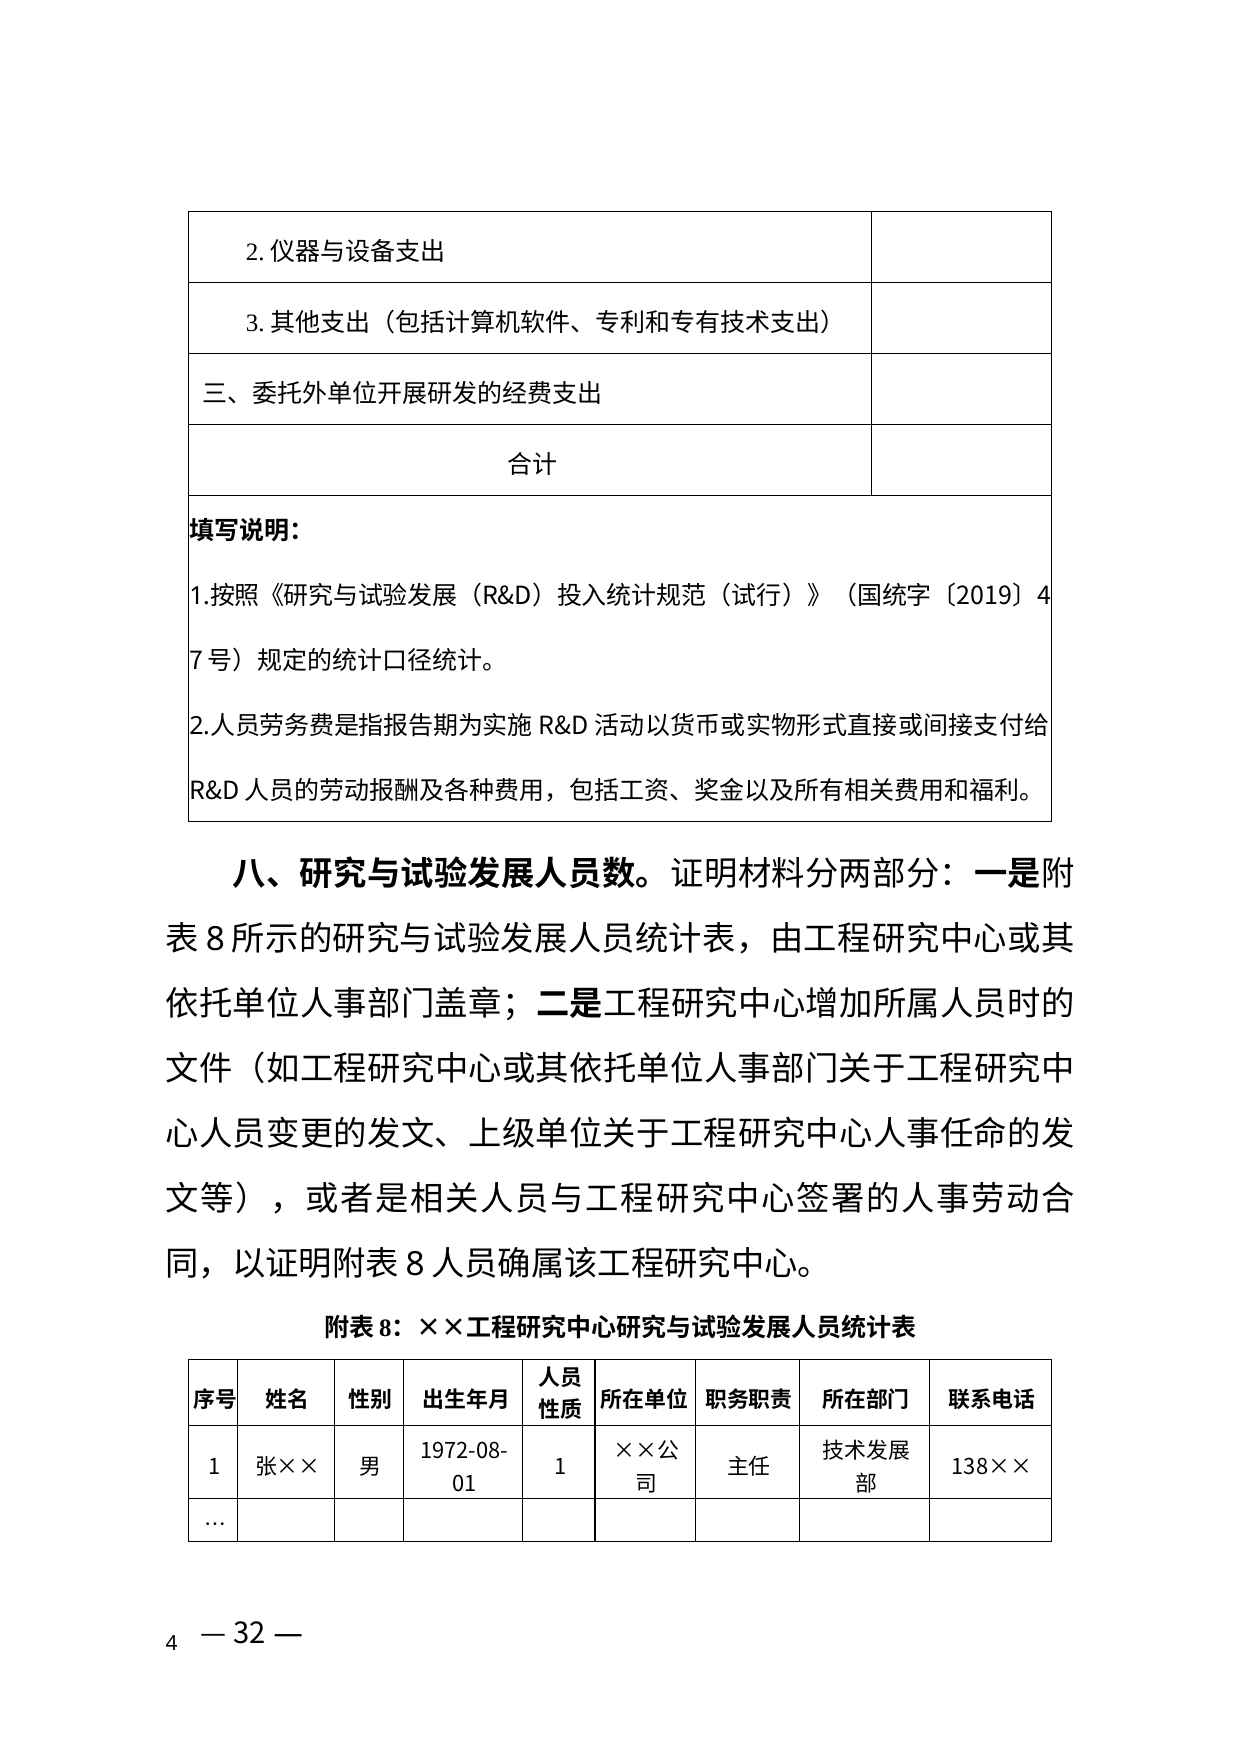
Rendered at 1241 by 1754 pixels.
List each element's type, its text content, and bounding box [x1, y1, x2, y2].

table_cell 1 [189, 1426, 237, 1498]
table_cell [238, 1499, 334, 1541]
table_cell [872, 212, 1051, 282]
table_header 序号 [189, 1360, 237, 1424]
table_header 姓名 [238, 1360, 334, 1424]
table_cell [404, 1499, 522, 1541]
table_cell … [189, 1499, 237, 1541]
table_header 职务职责 [696, 1360, 799, 1424]
table_cell 2. 仪器与设备支出 [189, 212, 871, 282]
table_cell [335, 1499, 403, 1541]
table_header 所在单位 [596, 1360, 695, 1424]
table_cell 3. 其他支出（包括计算机软件、专利和专有技术支出） [189, 283, 871, 353]
table_cell [872, 425, 1051, 495]
table_header 所在部门 [800, 1360, 929, 1424]
table_header 出生年月 [404, 1360, 522, 1424]
table_cell [872, 283, 1051, 353]
table_cell [930, 1499, 1051, 1541]
table_cell [800, 1499, 929, 1541]
table_cell 138×× [930, 1426, 1051, 1498]
list 八、研究与试验发展人员数。证明材料分两部分：一是附表8所示的研究与试验发展人员统计表，由工程研究中心或其依托单位人事部门盖章；二是工程研究中心增加所属人员时的文件（如工程研究中心或其依托单位人事部门关于工程研究中心人员变更的发文、上级单位关于工程研究中心人事任命的发文等），或者是相关人员与工程研究中心签署的人事劳动合同，以证明附表8人员确属该工程研究中心。 [165, 838, 1075, 1293]
table_cell 张×× [238, 1426, 334, 1498]
text 附表8：××工程研究中心研究与试验发展人员统计表 [165, 1293, 1075, 1358]
table_header 人员性质 [523, 1360, 594, 1424]
table_header 联系电话 [930, 1360, 1051, 1424]
table_cell 男 [335, 1426, 403, 1498]
table_cell 主任 [696, 1426, 799, 1498]
table_cell 技术发展部 [800, 1426, 929, 1498]
table_cell 三、委托外单位开展研发的经费支出 [189, 354, 871, 424]
table_cell 1 [523, 1426, 594, 1498]
table_cell [872, 354, 1051, 424]
table_cell 合计 [189, 425, 871, 495]
table_cell [596, 1499, 695, 1541]
table_cell [696, 1499, 799, 1541]
table_cell [523, 1499, 594, 1541]
table_header 性别 [335, 1360, 403, 1424]
table_cell ××公司 [596, 1426, 695, 1498]
table_cell 1972-08-01 [404, 1426, 522, 1498]
table_cell 填写说明： 1.按照《研究与试验发展（R&D）投入统计规范（试行）》（国统字〔2019〕47 号）规定的统计口径统计。 2.人员劳务费是指报告期为实施R&D活动以货币或实物形式直接或间接支付给R&D人员的劳动报酬及各种费用，包括工资、奖金以及所有相关费用和福利。 [189, 496, 1051, 821]
